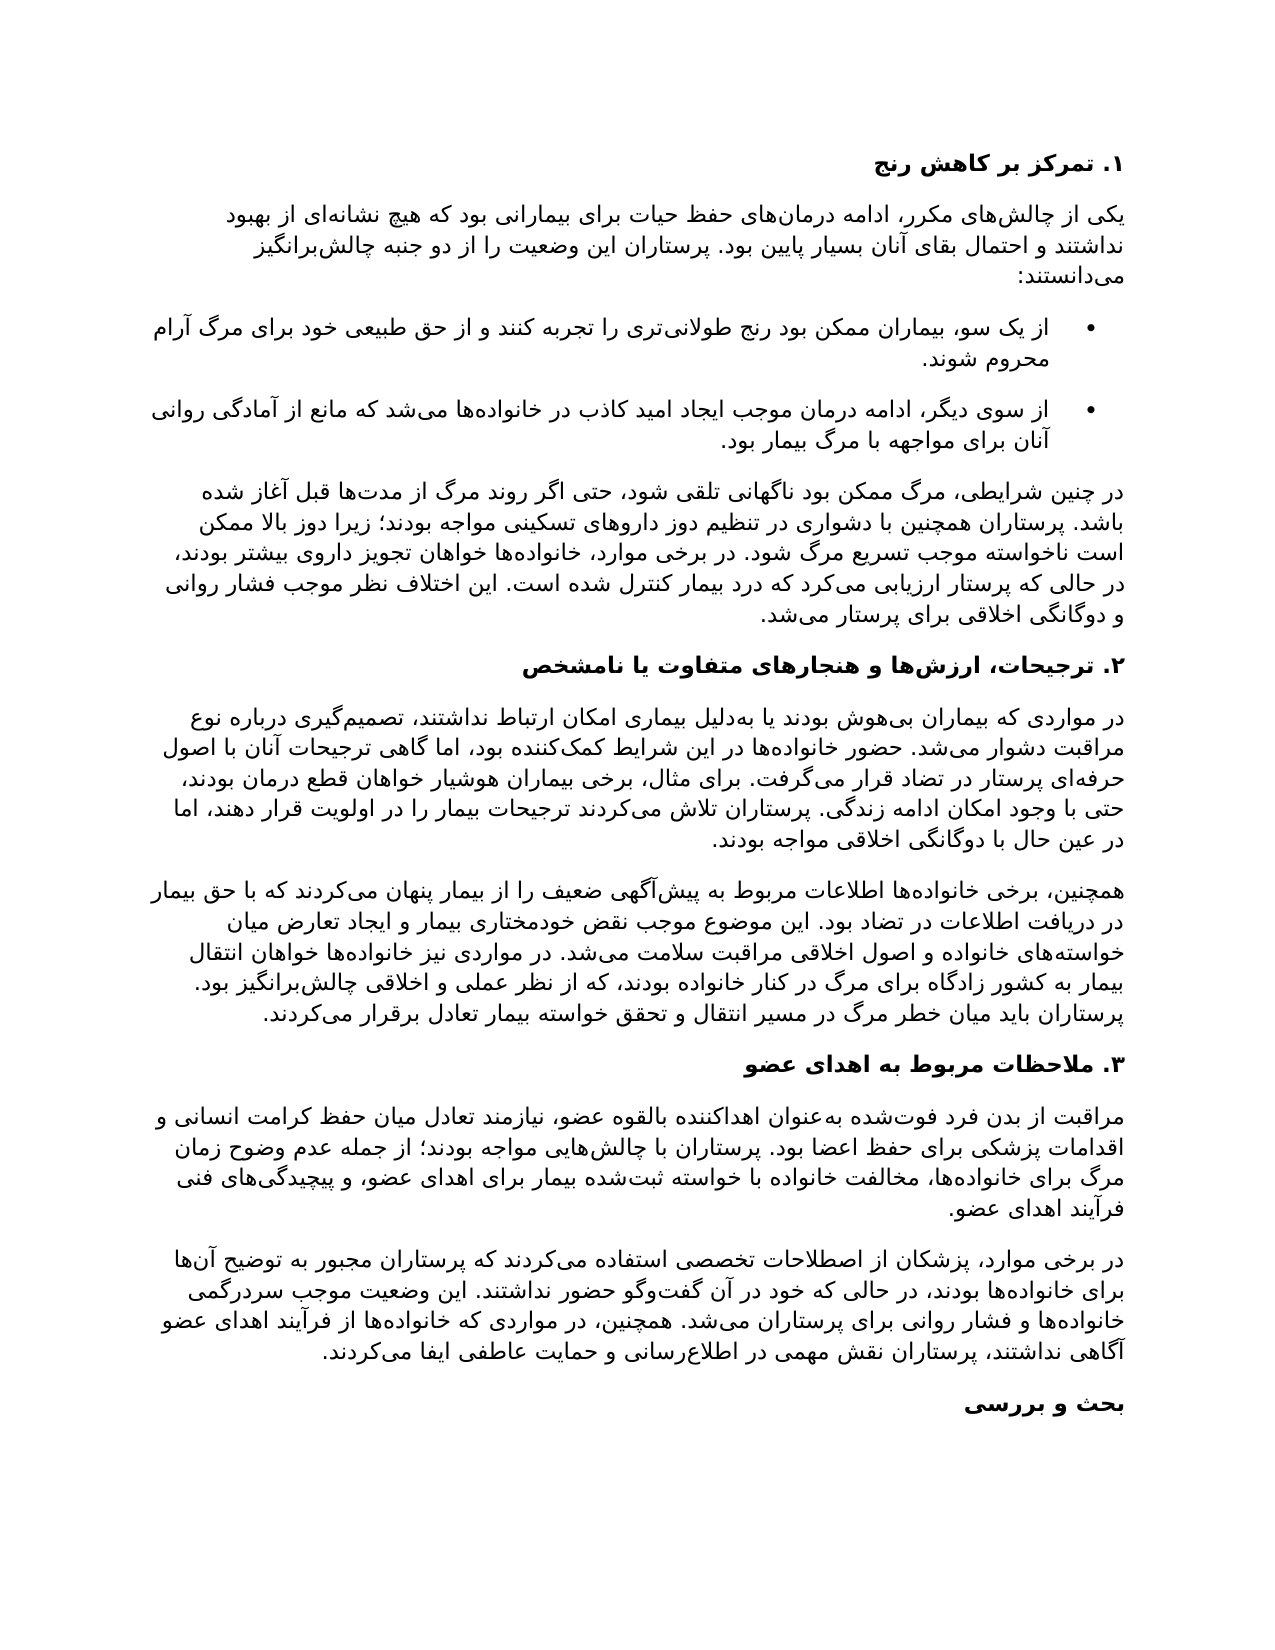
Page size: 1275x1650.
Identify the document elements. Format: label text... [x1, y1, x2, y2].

text ۲. ترجیحات، ارزش‌ها و هنجارهای متفاوت یا نامشخص [150, 652, 1125, 679]
text ۳. ملاحظات مربوط به اهدای عضو [150, 1052, 1125, 1078]
text همچنین، برخی خانواده‌ها اطلاعات مربوط به پیش‌آگهی ضعیف را از بیمار پنهان می‌کردند که با حق بیمار در دریافت اطلاعات در تضاد بود. این موضوع موجب نقض خودمختاری بیمار و ایجاد تعارض میان خواسته‌های خانواده و اصول اخلاقی مراقبت سلامت می‌شد. در مواردی نیز خانواده‌ها خواهان انتقال بیمار به کشور زادگاه برای مرگ در کنار خانواده بودند، که از نظر عملی و اخلاقی چالش‌برانگیز بود. پرستاران باید میان خطر مرگ در مسیر انتقال و تحقق خواسته بیمار تعادل برقرار می‌کردند. [150, 878, 1125, 1027]
text یکی از چالش‌های مکرر، ادامه درمان‌های حفظ حیات برای بیمارانی بود که هیچ نشانه‌ای از بهبود نداشتند و احتمال بقای آنان بسیار پایین بود. پرستاران این وضعیت را از دو جنبه چالش‌برانگیز می‌دانستند: [150, 201, 1125, 289]
list از سوی دیگر، ادامه درمان موجب ایجاد امید کاذب در خانواده‌ها می‌شد که مانع از آمادگی روانی آنان برای مواجهه با مرگ بیمار بود. [150, 396, 1087, 453]
text ۱. تمرکز بر کاهش رنج [150, 150, 1125, 177]
text در مواردی که بیماران بی‌هوش بودند یا به‌دلیل بیماری امکان ارتباط نداشتند، تصمیم‌گیری درباره نوع مراقبت دشوار می‌شد. حضور خانواده‌ها در این شرایط کمک‌کننده بود، اما گاهی ترجیحات آنان با اصول حرفه‌ای پرستار در تضاد قرار می‌گرفت. برای مثال، برخی بیماران هوشیار خواهان قطع درمان بودند، حتی با وجود امکان ادامه زندگی. پرستاران تلاش می‌کردند ترجیحات بیمار را در اولویت قرار دهند، اما در عین حال با دوگانگی اخلاقی مواجه بودند. [150, 704, 1125, 853]
list از یک سو، بیماران ممکن بود رنج طولانی‌تری را تجربه کنند و از حق طبیعی خود برای مرگ آرام محروم شوند. [150, 314, 1087, 371]
text در برخی موارد، پزشکان از اصطلاحات تخصصی استفاده می‌کردند که پرستاران مجبور به توضیح آن‌ها برای خانواده‌ها بودند، در حالی که خود در آن گفت‌وگو حضور نداشتند. این وضعیت موجب سردرگمی خانواده‌ها و فشار روانی برای پرستاران می‌شد. همچنین، در مواردی که خانواده‌ها از فرآیند اهدای عضو آگاهی نداشتند، پرستاران نقش مهمی در اطلاع‌رسانی و حمایت عاطفی ایفا می‌کردند. [150, 1246, 1125, 1365]
text بحث و بررسی [150, 1390, 1125, 1416]
text مراقبت از بدن فرد فوت‌شده به‌عنوان اهداکننده بالقوه عضو، نیازمند تعادل میان حفظ کرامت انسانی و اقدامات پزشکی برای حفظ اعضا بود. پرستاران با چالش‌هایی مواجه بودند؛ از جمله عدم وضوح زمان مرگ برای خانواده‌ها، مخالفت خانواده با خواسته ثبت‌شده بیمار برای اهدای عضو، و پیچیدگی‌های فنی فرآیند اهدای عضو. [150, 1103, 1125, 1222]
text در چنین شرایطی، مرگ ممکن بود ناگهانی تلقی شود، حتی اگر روند مرگ از مدت‌ها قبل آغاز شده باشد. پرستاران همچنین با دشواری در تنظیم دوز داروهای تسکینی مواجه بودند؛ زیرا دوز بالا ممکن است ناخواسته موجب تسریع مرگ شود. در برخی موارد، خانواده‌ها خواهان تجویز داروی بیشتر بودند، در حالی که پرستار ارزیابی می‌کرد که درد بیمار کنترل شده است. این اختلاف نظر موجب فشار روانی و دوگانگی اخلاقی برای پرستار می‌شد. [150, 478, 1125, 627]
